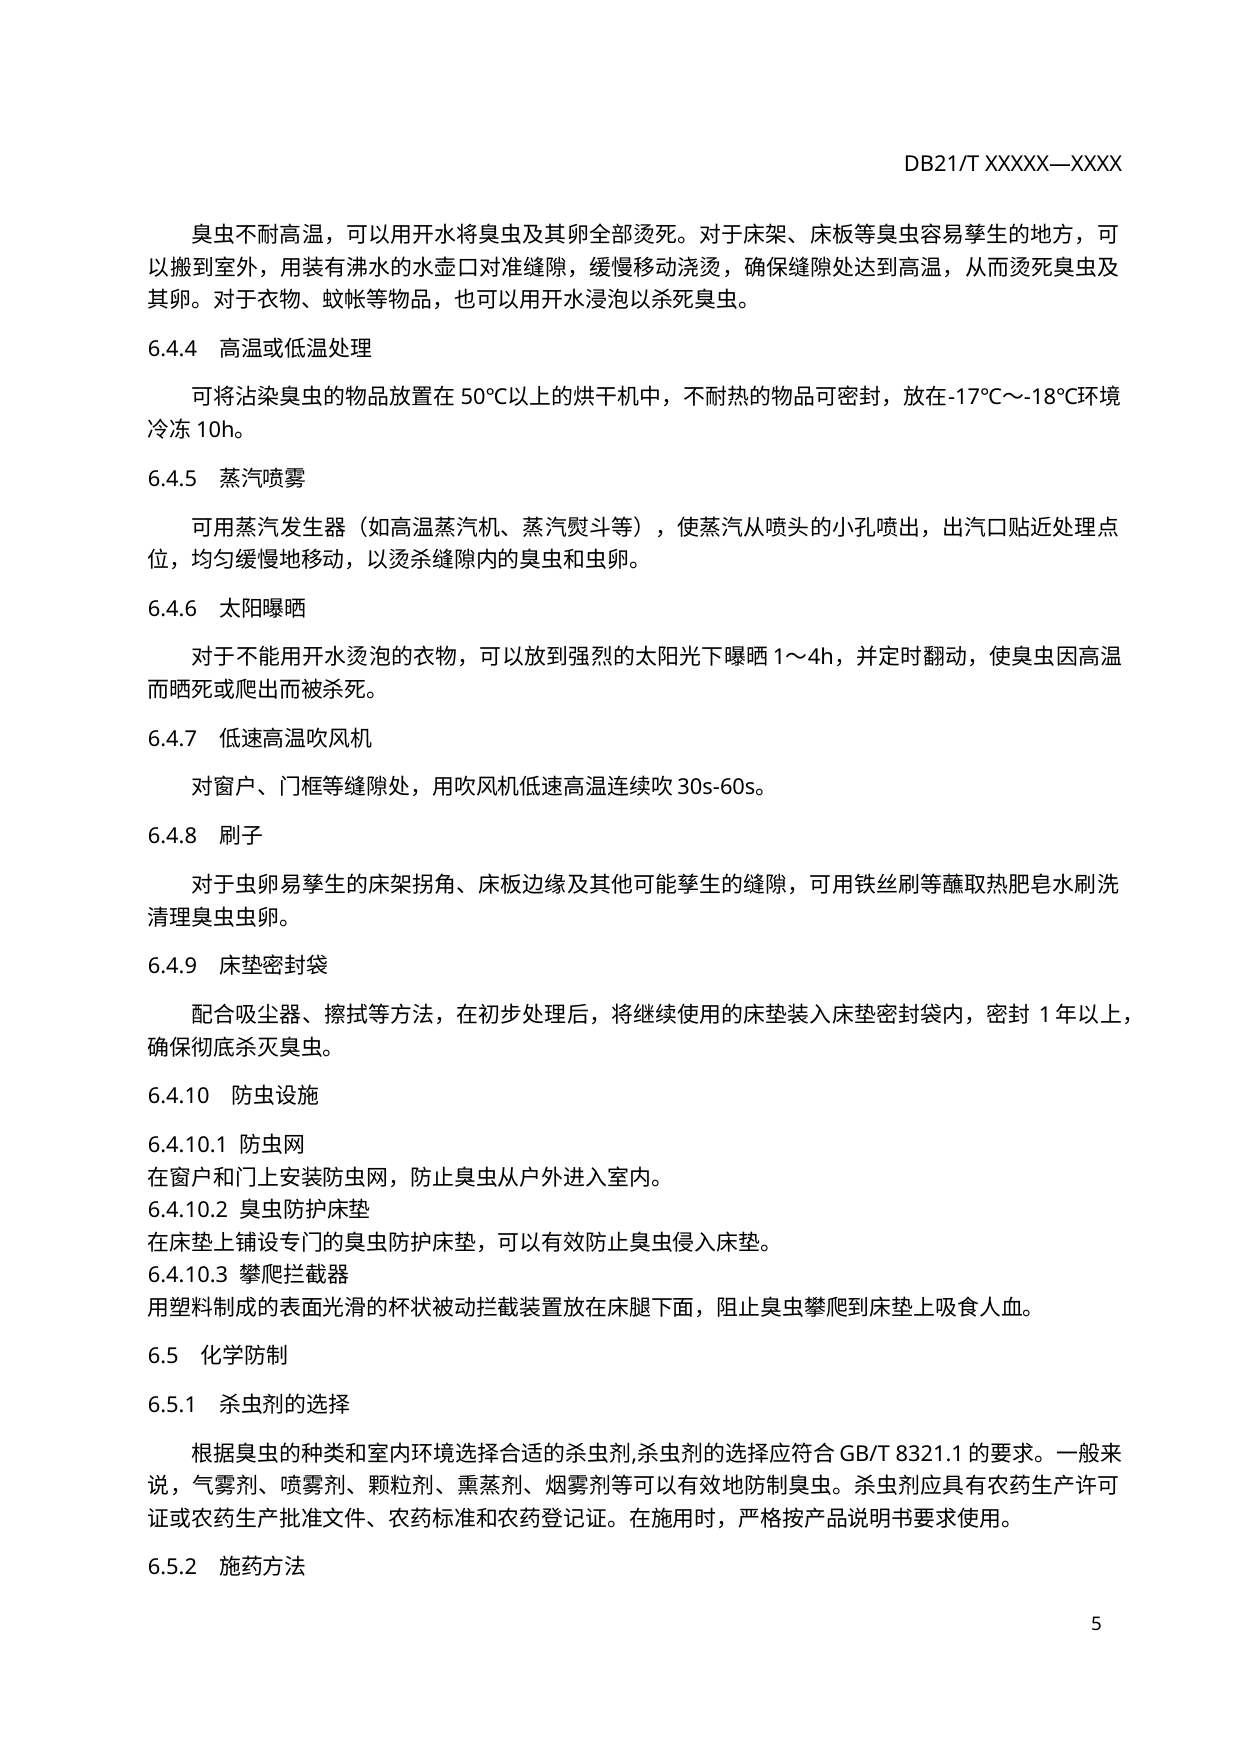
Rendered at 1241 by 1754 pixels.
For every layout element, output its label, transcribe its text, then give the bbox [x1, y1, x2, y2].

text 根据臭虫的种类和室内环境选择合适的杀虫剂,杀虫剂的选择应符合GB/T 8321.1的要求。一般来说，气雾剂、喷雾剂、颗粒剂、熏蒸剂、烟雾剂等可以有效地防制臭虫。杀虫剂应具有农药生产许可证或农药生产批准文件、农药标准和农药登记证。在施用时，严格按产品说明书要求使用。 [148, 1435, 1122, 1533]
text 可用蒸汽发生器（如高温蒸汽机、蒸汽熨斗等），使蒸汽从喷头的小孔喷出，出汽口贴近处理点位，均匀缓慢地移动，以烫杀缝隙内的臭虫和虫卵。 [148, 509, 1122, 574]
text 用塑料制成的表面光滑的杯状被动拦截装置放在床腿下面，阻止臭虫攀爬到床垫上吸食人血。 [148, 1289, 1122, 1322]
text 杀虫剂的选择 [148, 1387, 1122, 1419]
text 太阳曝晒 [148, 590, 1122, 623]
text 防虫设施 [148, 1078, 1122, 1110]
text 床垫密封袋 [148, 948, 1122, 980]
text 6.4.10.2 臭虫防护床垫 [148, 1192, 1122, 1224]
text 对于虫卵易孳生的床架拐角、床板边缘及其他可能孳生的缝隙，可用铁丝刷等蘸取热肥皂水刷洗清理臭虫虫卵。 [148, 867, 1122, 932]
text 对窗户、门框等缝隙处，用吹风机低速高温连续吹30s-60s。 [148, 769, 1122, 802]
text 臭虫不耐高温，可以用开水将臭虫及其卵全部烫死。对于床架、床板等臭虫容易孳生的地方，可以搬到室外，用装有沸水的水壶口对准缝隙，缓慢移动浇烫，确保缝隙处达到高温，从而烫死臭虫及其卵。对于衣物、蚊帐等物品，也可以用开水浸泡以杀死臭虫。 [148, 217, 1122, 314]
text 配合吸尘器、擦拭等方法，在初步处理后，将继续使用的床垫装入床垫密封袋内，密封1年以上，确保彻底杀灭臭虫。 [148, 997, 1122, 1062]
text 6.4.10.3 攀爬拦截器 [148, 1257, 1122, 1289]
text 刷子 [148, 818, 1122, 850]
text 蒸汽喷雾 [148, 460, 1122, 493]
text 在床垫上铺设专门的臭虫防护床垫，可以有效防止臭虫侵入床垫。 [148, 1224, 1122, 1257]
text 对于不能用开水烫泡的衣物，可以放到强烈的太阳光下曝晒1～4h，并定时翻动，使臭虫因高温而晒死或爬出而被杀死。 [148, 639, 1122, 704]
text 在窗户和门上安装防虫网，防止臭虫从户外进入室内。 [148, 1159, 1122, 1192]
text 低速高温吹风机 [148, 720, 1122, 753]
text 化学防制 [148, 1338, 1122, 1370]
text 施药方法 [148, 1549, 1122, 1582]
text 6.4.10.1 防虫网 [148, 1127, 1122, 1159]
text 高温或低温处理 [148, 330, 1122, 363]
text 可将沾染臭虫的物品放置在50℃以上的烘干机中，不耐热的物品可密封，放在-17℃～-18℃环境冷冻10h。 [148, 379, 1122, 444]
